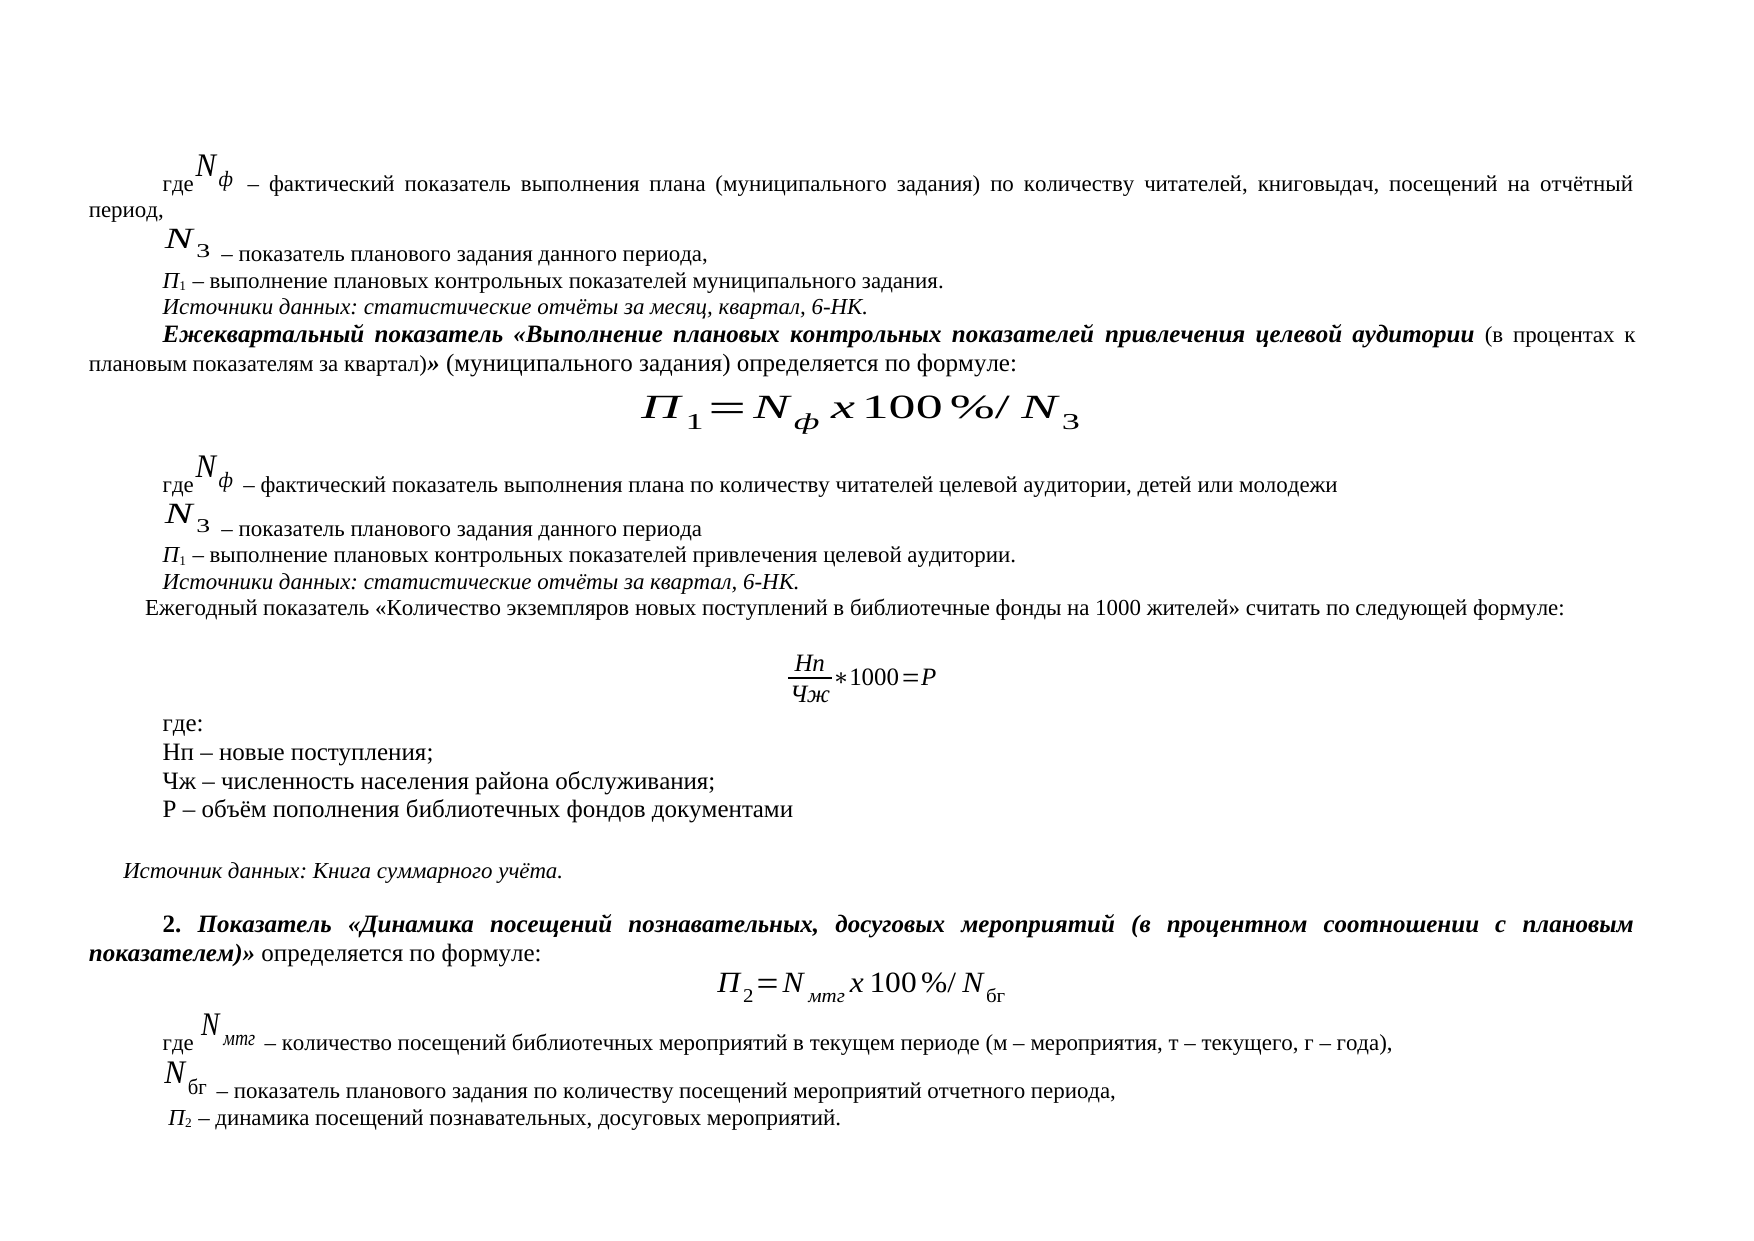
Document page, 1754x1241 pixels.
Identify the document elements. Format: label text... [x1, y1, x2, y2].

text – показатель планового задания данного периода, [89, 223, 1636, 267]
text Чж – численность населения района обслуживания; [162, 766, 1636, 794]
text – показатель планового задания по количеству посещений мероприятий отчетного периода, [89, 1055, 1636, 1104]
text – показатель планового задания данного периода [89, 497, 1636, 542]
text Источники данных: статистические отчёты за квартал, 6-НК. [89, 568, 1636, 594]
text П1 – выполнение плановых контрольных показателей муниципального задания. [89, 267, 1636, 293]
text П1 – выполнение плановых контрольных показателей привлечения целевой аудитории. [162, 542, 1636, 568]
text Ежегодный показатель «Количество экземпляров новых поступлений в библиотечные фонды на 1000 жителей» считать по следующей формуле: [89, 594, 1636, 621]
text где – фактический показатель выполнения плана (муниципального задания) по количеству читателей, книговыдач, посещений на отчётный период, [89, 148, 1636, 223]
text П2 – динамика посещений познавательных, досуговых мероприятий. [162, 1104, 1636, 1130]
text Источник данных: Книга суммарного учёта. [89, 857, 1636, 883]
text Ежеквартальный показатель «Выполнение плановых контрольных показателей привлечения целевой аудитории (в процентах к плановым показателям за квартал)» (муниципального задания) определяется по формуле: [89, 319, 1636, 377]
text 2. Показатель «Динамика посещений познавательных, досуговых мероприятий (в процентном соотношении с плановым показателем)» определяется по формуле: [89, 909, 1636, 967]
text Источники данных: статистические отчёты за месяц, квартал, 6-НК. [89, 293, 1636, 319]
text Нп – новые поступления; [162, 737, 1636, 766]
text где – количество посещений библиотечных мероприятий в текущем периоде (м – мероприятия, т – текущего, г – года), [89, 1006, 1636, 1055]
text где: [162, 708, 1636, 737]
text где – фактический показатель выполнения плана по количеству читателей целевой аудитории, детей или молодежи [89, 449, 1636, 497]
text Р – объём пополнения библиотечных фондов документами [162, 794, 1636, 823]
